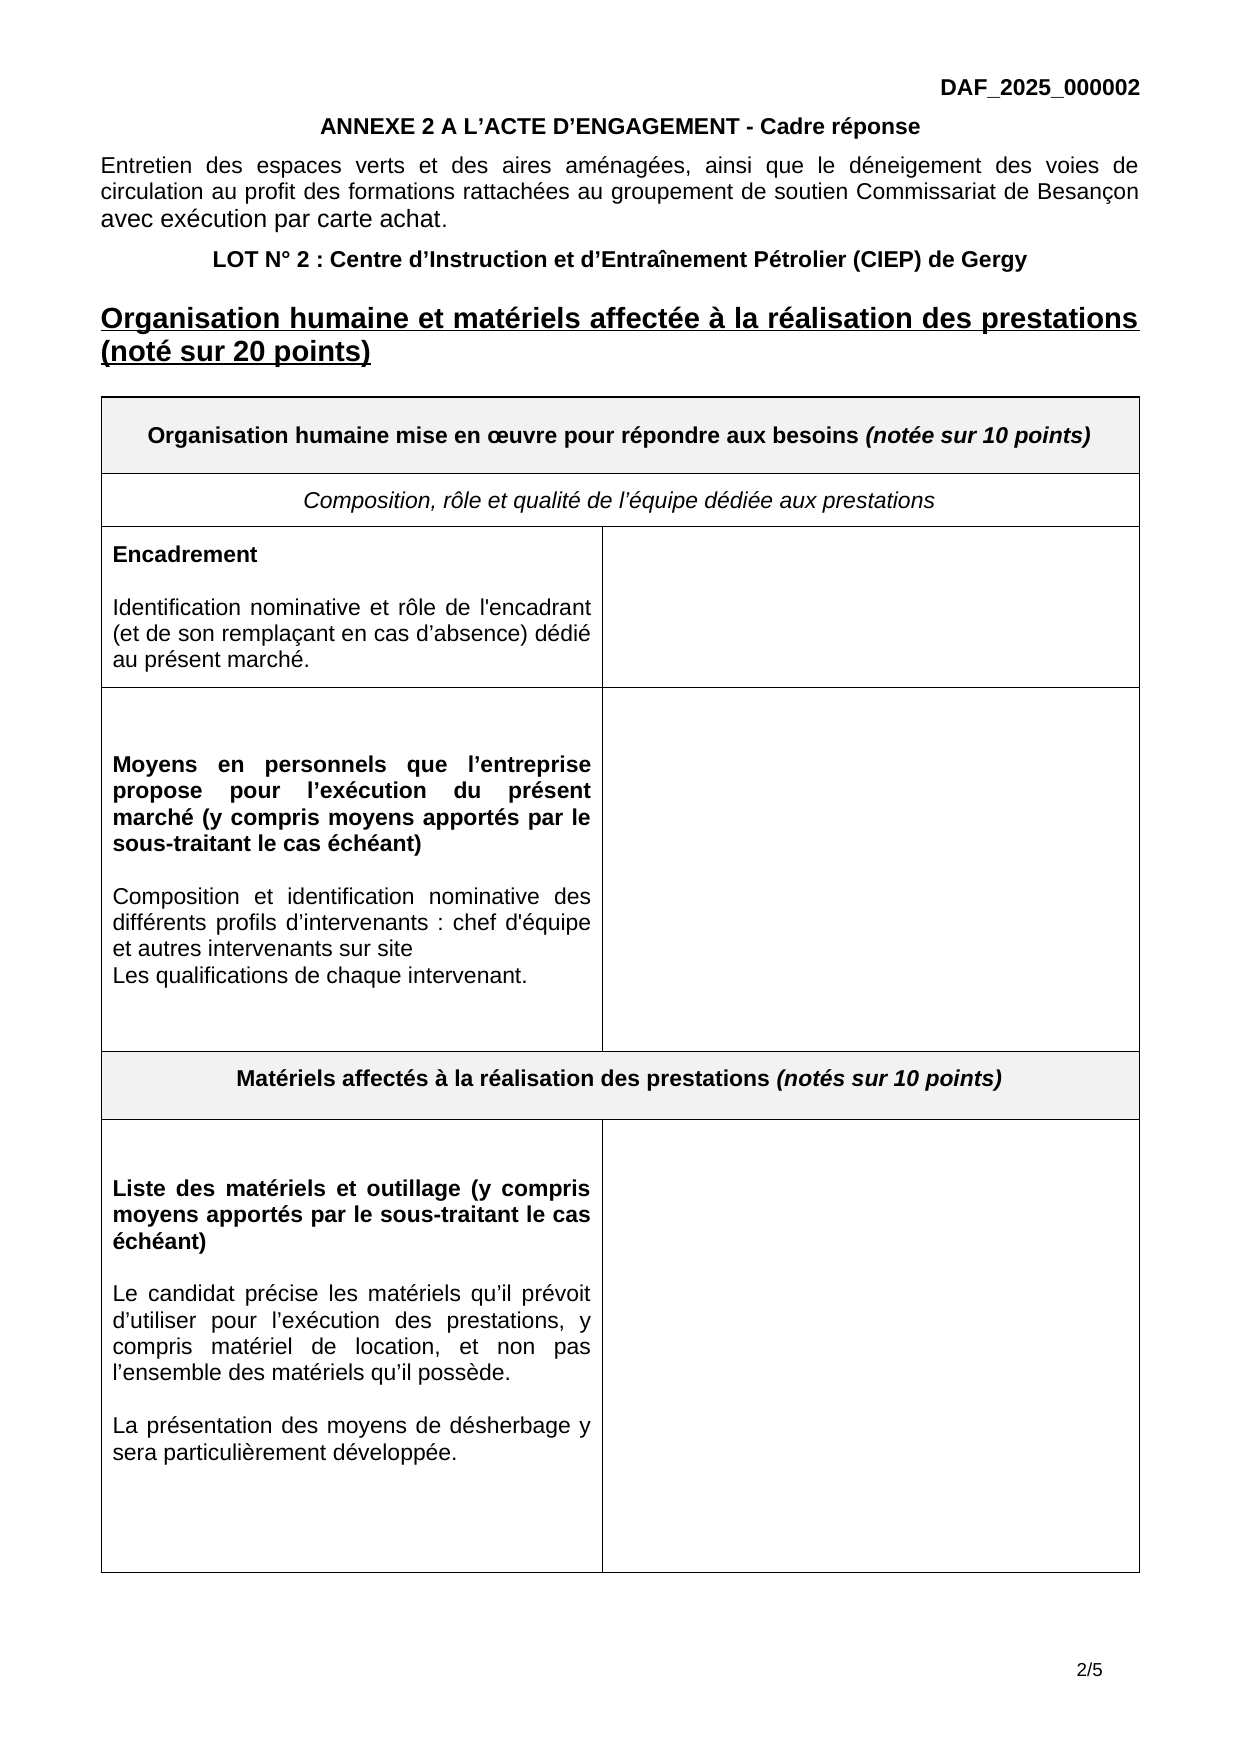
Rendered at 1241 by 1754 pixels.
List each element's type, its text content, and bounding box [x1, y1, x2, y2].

table_header Organisation humaine mise en œuvre pour répondre aux besoins (notée sur 10 points) [102, 398, 1139, 473]
table_cell [603, 1120, 1139, 1572]
table_cell [603, 527, 1139, 687]
table_cell Liste des matériels et outillage (y compris moyens apportés par le sous-traitant le cas échéant) Le candidat précise les matériels qu’il prévoit d’utiliser pour l’exécution des prestations, y compris matériel de location, et non pas l’ensemble des matériels qu’il possède. La présentation des moyens de désherbage y sera particulièrement développée. [102, 1120, 602, 1572]
table_cell [603, 688, 1139, 1051]
subtitle Organisation humaine et matériels affectée à la réalisation des prestations (noté sur 20 points) [100, 331, 1140, 368]
table_cell Composition, rôle et qualité de l’équipe dédiée aux prestations [102, 474, 1139, 526]
table_cell Matériels affectés à la réalisation des prestations (notés sur 10 points) [102, 1052, 1139, 1119]
table_cell Encadrement Identification nominative et rôle de l'encadrant (et de son remplaçant en cas d’absence) dédié au présent marché. [102, 527, 602, 687]
subtitle Organisation humaine et matériels affectée à la réalisation des prestations (noté sur 20 points) [100, 301, 1140, 330]
table_cell Moyens en personnels que l’entreprise propose pour l’exécution du présent marché (y compris moyens apportés par le sous-traitant le cas échéant) Composition et identification nominative des différents profils d’intervenants : chef d'équipe et autres intervenants sur site Les qualifications de chaque intervenant. [102, 688, 602, 1051]
